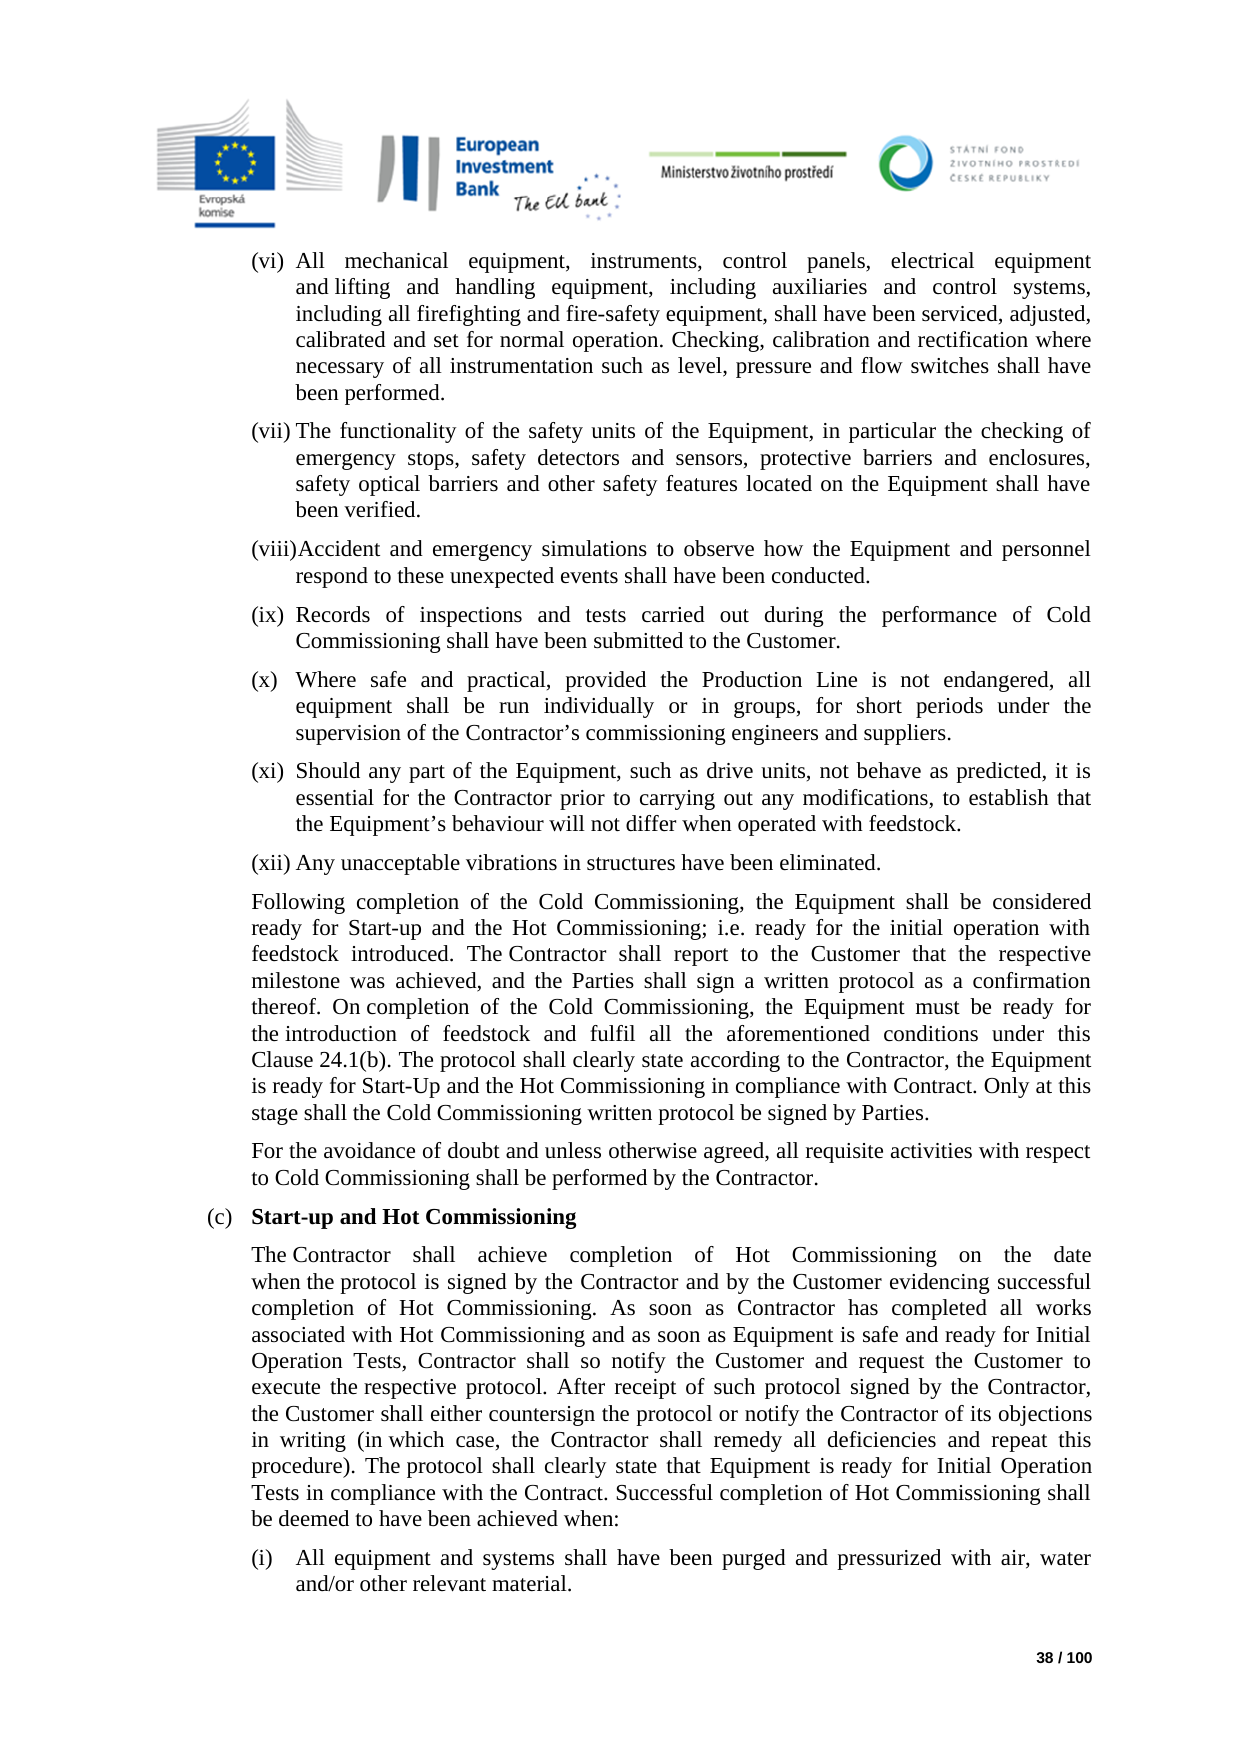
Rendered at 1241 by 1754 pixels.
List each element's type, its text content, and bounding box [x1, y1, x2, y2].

text Accident and emergency simulations to observe how the Equipment and personnel respond to these unexpected events shall have been conducted. [251, 535, 1092, 588]
text All equipment and systems shall have been purged and pressurized with air, water and/or other relevant material. [251, 1544, 1092, 1597]
text For the avoidance of doubt and unless otherwise agreed, all requisite activities with respect to Cold Commissioning shall be performed by the Contractor. [251, 1137, 1092, 1190]
text Where safe and practical, provided the Production Line is not endangered, all equipment shall be run individually or in groups, for short periods under the supervision of the Contractor’s commissioning engineers and suppliers. [251, 666, 1092, 745]
text The functionality of the safety units of the Equipment, in particular the checking of emergency stops, safety detectors and sensors, protective barriers and enclosures, safety optical barriers and other safety features located on the Equipment shall have been verified. [251, 417, 1092, 523]
text Should any part of the Equipment, such as drive units, not behave as predicted, it is essential for the Contractor prior to carrying out any modifications, to establish that the Equipment’s behaviour will not differ when operated with feedstock. [251, 757, 1092, 836]
text All mechanical equipment, instruments, control panels, electrical equipment and lifting and handling equipment, including auxiliaries and control systems, including all firefighting and fire-safety equipment, shall have been serviced, adjusted, calibrated and set for normal operation. Checking, calibration and rectification where necessary of all instrumentation such as level, pressure and flow switches shall have been performed. [251, 247, 1092, 405]
picture [147, 87, 1093, 235]
list Following completion of the Cold Commissioning, the Equipment shall be considered ready for Start-up and the Hot Commissioning; i.e. ready for the initial operation with feedstock introduced. The Contractor shall report to the Customer that the respective milestone was achieved, and the Parties shall sign a written protocol as a confirmation thereof. On completion of the Cold Commissioning, the Equipment must be ready for the introduction of feedstock and fulfil all the aforementioned conditions under this Clause 23.1(b). The protocol shall clearly state according to the Contractor, the Equipment is ready for Start-Up and the Hot Commissioning in compliance with Contract. Only at this stage shall the Cold Commissioning written protocol be signed by Parties. [251, 888, 1092, 1125]
text The Contractor shall achieve completion of Hot Commissioning on the date when the protocol is signed by the Contractor and by the Customer evidencing successful completion of Hot Commissioning. As soon as Contractor has completed all works associated with Hot Commissioning and as soon as Equipment is safe and ready for Initial Operation Tests, Contractor shall so notify the Customer and request the Customer to execute the respective protocol. After receipt of such protocol signed by the Contractor, the Customer shall either countersign the protocol or notify the Contractor of its objections in writing (in which case, the Contractor shall remedy all deficiencies and repeat this procedure). The protocol shall clearly state that Equipment is ready for Initial Operation Tests in compliance with the Contract. Successful completion of Hot Commissioning shall be deemed to have been achieved when: [251, 1242, 1092, 1531]
text Any unacceptable vibrations in structures have been eliminated. [251, 849, 1092, 875]
text Records of inspections and tests carried out during the performance of Cold Commissioning shall have been submitted to the Customer. [251, 601, 1092, 653]
text Start-up and Hot Commissioning [207, 1203, 1092, 1229]
